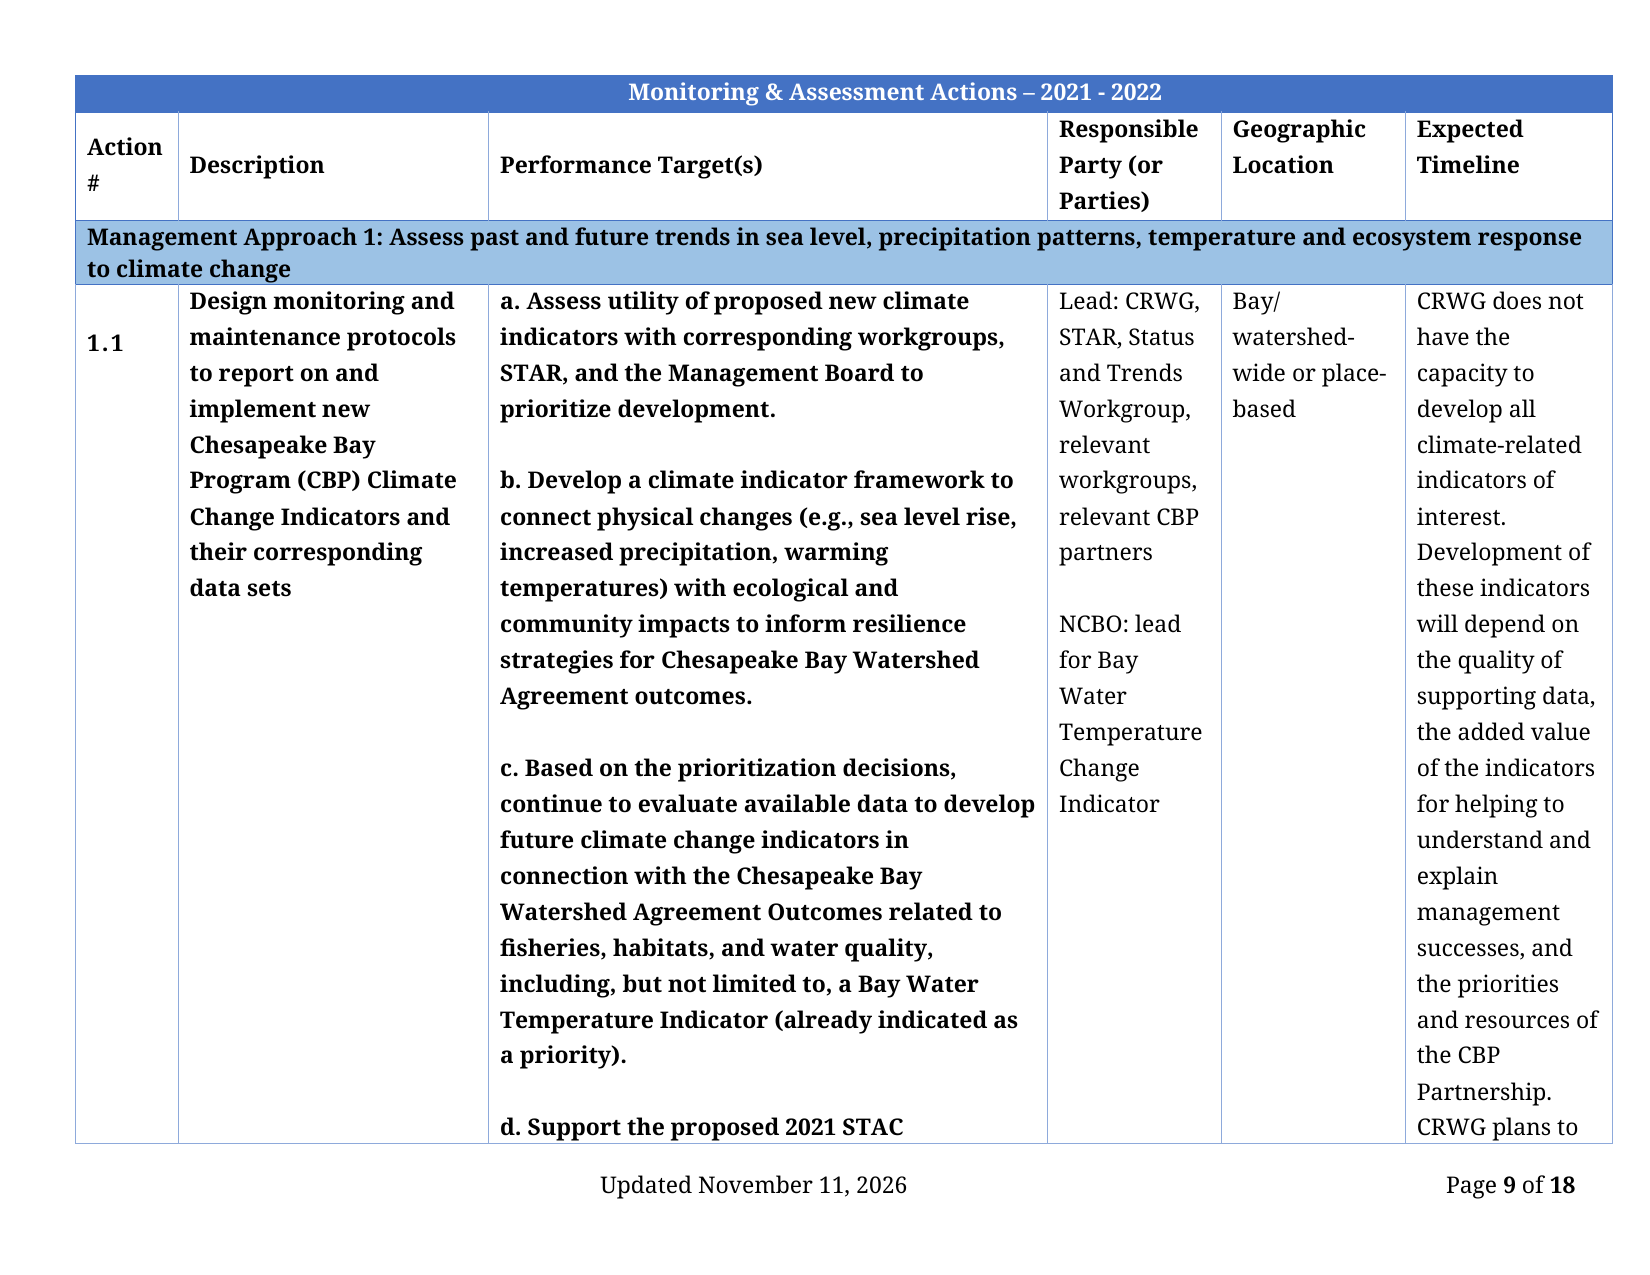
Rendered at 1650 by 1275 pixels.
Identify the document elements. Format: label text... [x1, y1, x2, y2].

table_header [76, 76, 178, 111]
table_cell Responsible Party (or Parties) [1048, 113, 1221, 220]
table_header Monitoring & Assessment Actions – 2021 - 2022 [179, 76, 1612, 111]
table_cell Performance Target(s) [489, 113, 1047, 220]
table_cell Lead: CRWG, STAR, Status and Trends Workgroup, relevant workgroups, relevant CBP partners NCBO: lead for Bay Water Temperature Change Indicator [1048, 285, 1221, 1143]
table_cell Action # [76, 113, 178, 220]
table_cell Management Approach 1: Assess past and future trends in sea level, precipitation patterns, temperature and ecosystem response to climate change [76, 221, 1612, 284]
table_cell Expected Timeline [1406, 113, 1612, 220]
table_cell Description [179, 113, 488, 220]
table_cell Geographic Location [1222, 113, 1405, 220]
table_cell 1.1 [76, 285, 178, 1143]
table_cell Bay/watershed-wide or place-based [1222, 285, 1405, 1143]
